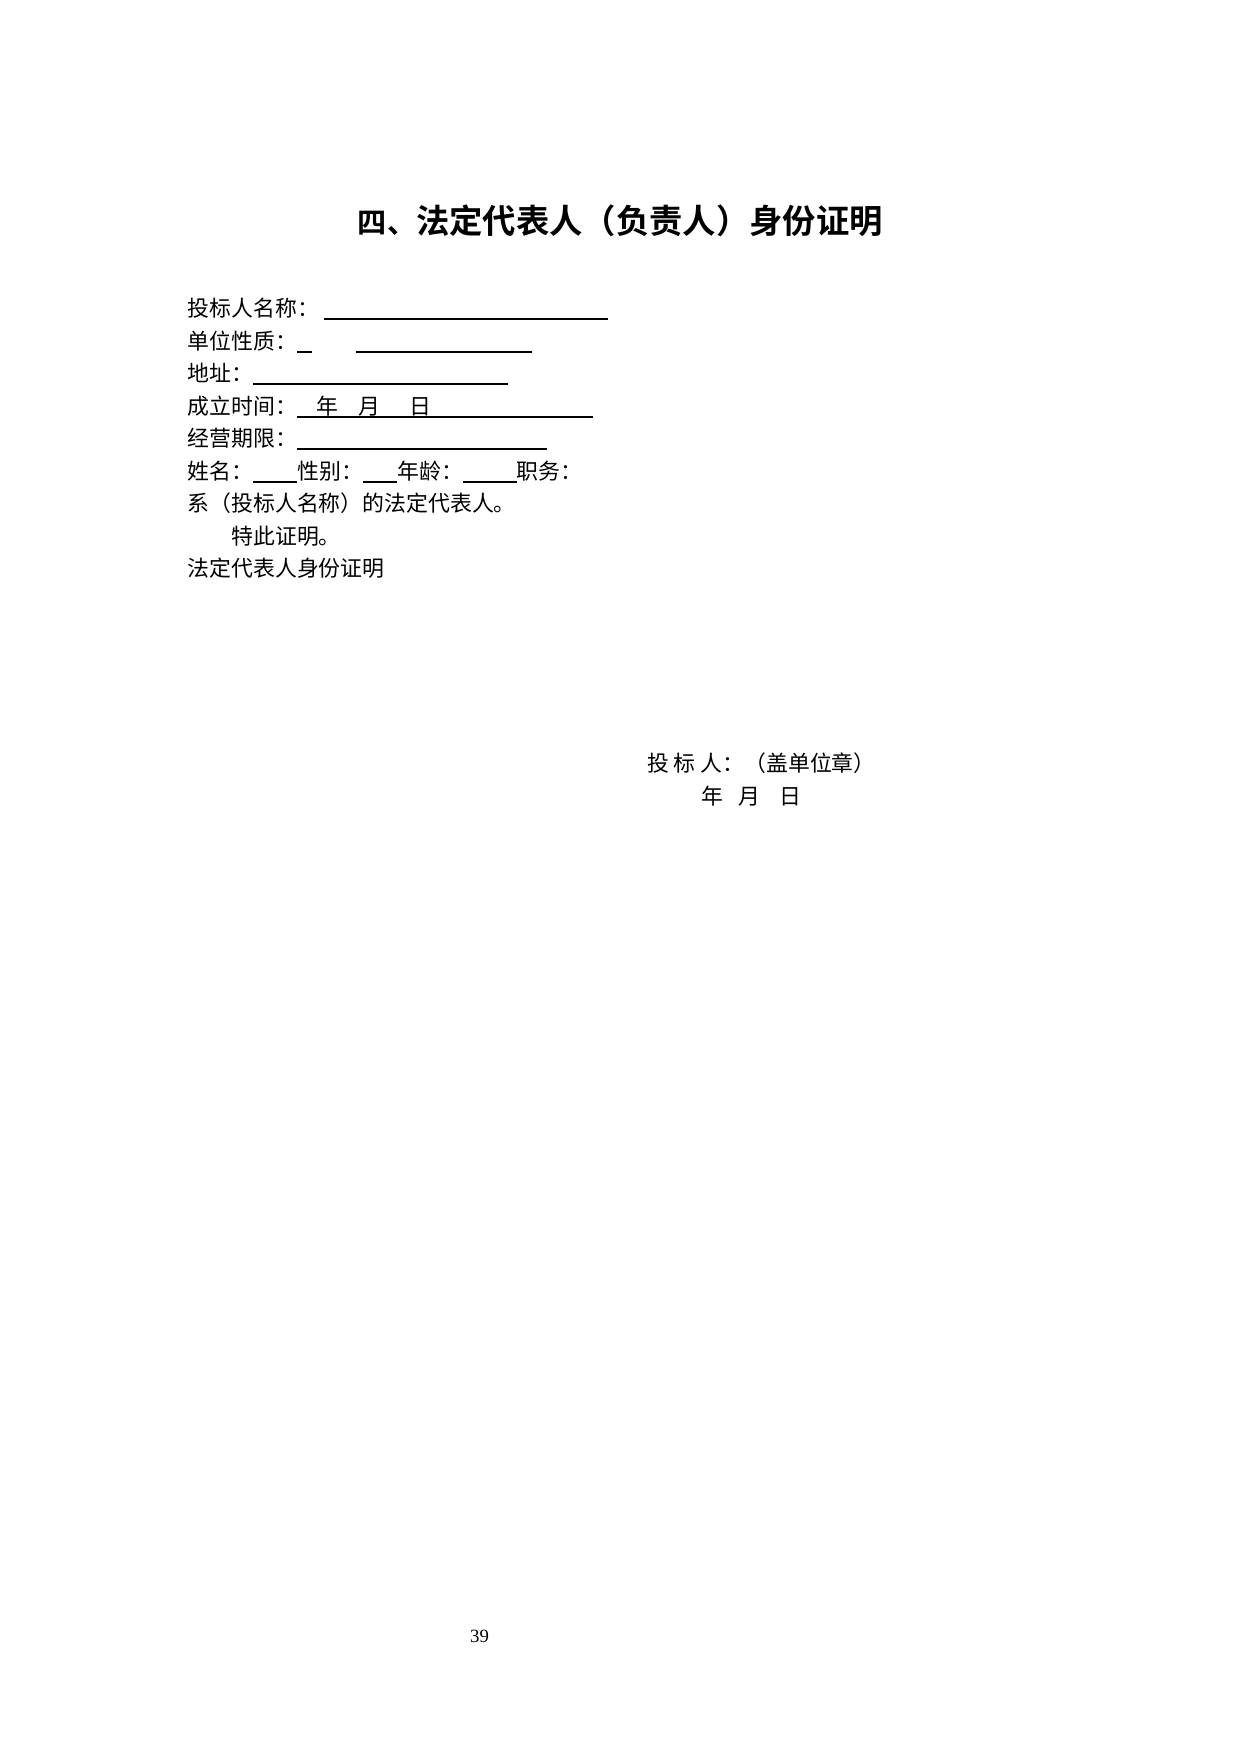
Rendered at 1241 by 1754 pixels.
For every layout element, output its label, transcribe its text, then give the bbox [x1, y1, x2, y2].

text 投标人名称： [187, 291, 1053, 323]
text 单位性质： [187, 323, 1053, 356]
text 法定代表人身份证明 [187, 551, 1053, 583]
text 投 标 人：（盖单位章） [187, 746, 1009, 778]
text 经营期限： [187, 421, 1053, 453]
text 特此证明。 [187, 518, 1053, 551]
text 地址： [187, 356, 1053, 388]
text 姓名： 性别： 年龄： 职务： [187, 453, 1053, 486]
text 成立时间： 年 月 日 [187, 388, 1053, 421]
text 年 月 日 [187, 778, 1003, 811]
text 系（投标人名称）的法定代表人。 [187, 486, 1053, 518]
subtitle 四、法定代表人（负责人）身份证明 [187, 187, 1053, 252]
